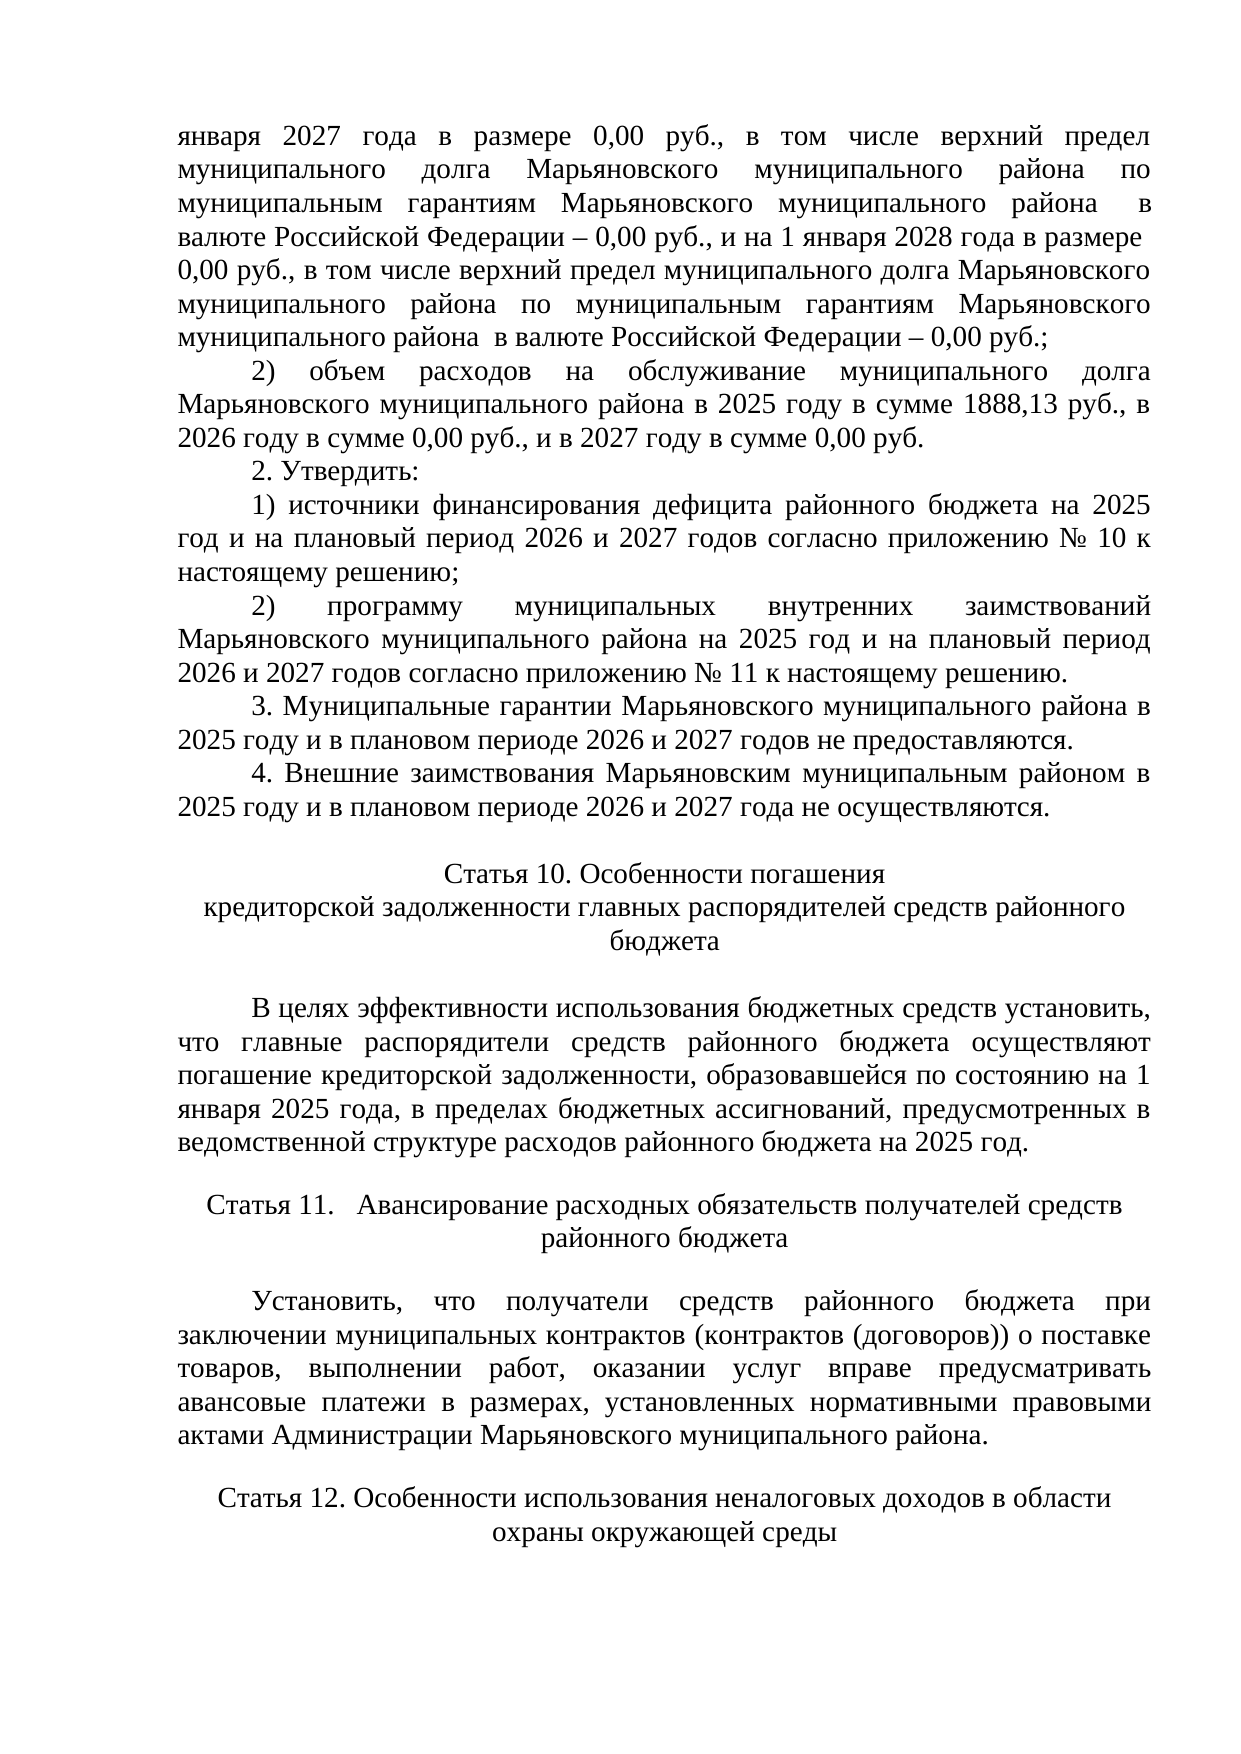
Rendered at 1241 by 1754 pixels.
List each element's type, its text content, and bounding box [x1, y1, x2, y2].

text 3. Муниципальные гарантии Марьяновского муниципального района в 2025 году и в плановом периоде 2026 и 2027 годов не предоставляются. [177, 688, 1152, 755]
text Установить, что получатели средств районного бюджета при заключении муниципальных контрактов (контрактов (договоров)) о поставке товаров, выполнении работ, оказании услуг вправе предусматривать авансовые платежи в размерах, установленных нормативными правовыми актами Администрации Марьяновского муниципального района. [177, 1283, 1152, 1451]
text В целях эффективности использования бюджетных средств установить, что главные распорядители средств районного бюджета осуществляют погашение кредиторской задолженности, образовавшейся по состоянию на 1 января 2025 года, в пределах бюджетных ассигнований, предусмотренных в ведомственной структуре расходов районного бюджета на 2025 год. [177, 990, 1152, 1158]
text 2. Утвердить: [177, 453, 1152, 487]
text Статья 11. Авансирование расходных обязательств получателей средств районного бюджета [177, 1187, 1152, 1254]
text Статья 10. Особенности погашения [177, 856, 1152, 889]
text 2) объем расходов на обслуживание муниципального долга Марьяновского муниципального района в 2025 году в сумме 1888,13 руб., в 2026 году в сумме 0,00 руб., и в 2027 году в сумме 0,00 руб. [177, 353, 1152, 453]
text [177, 118, 1152, 353]
text 2) программу муниципальных внутренних заимствований Марьяновского муниципального района на 2025 год и на плановый период 2026 и 2027 годов согласно приложению № 11 к настоящему решению. [177, 588, 1152, 688]
text Статья 12. Особенности использования неналоговых доходов в области охраны окружающей среды [177, 1480, 1152, 1547]
text 1) источники финансирования дефицита районного бюджета на 2025 год и на плановый период 2026 и 2027 годов согласно приложению № 10 к настоящему решению; [177, 487, 1152, 588]
text кредиторской задолженности главных распорядителей средств районного бюджета [177, 889, 1152, 957]
text 4. Внешние заимствования Марьяновским муниципальным районом в 2025 году и в плановом периоде 2026 и 2027 года не осуществляются. [177, 755, 1152, 822]
